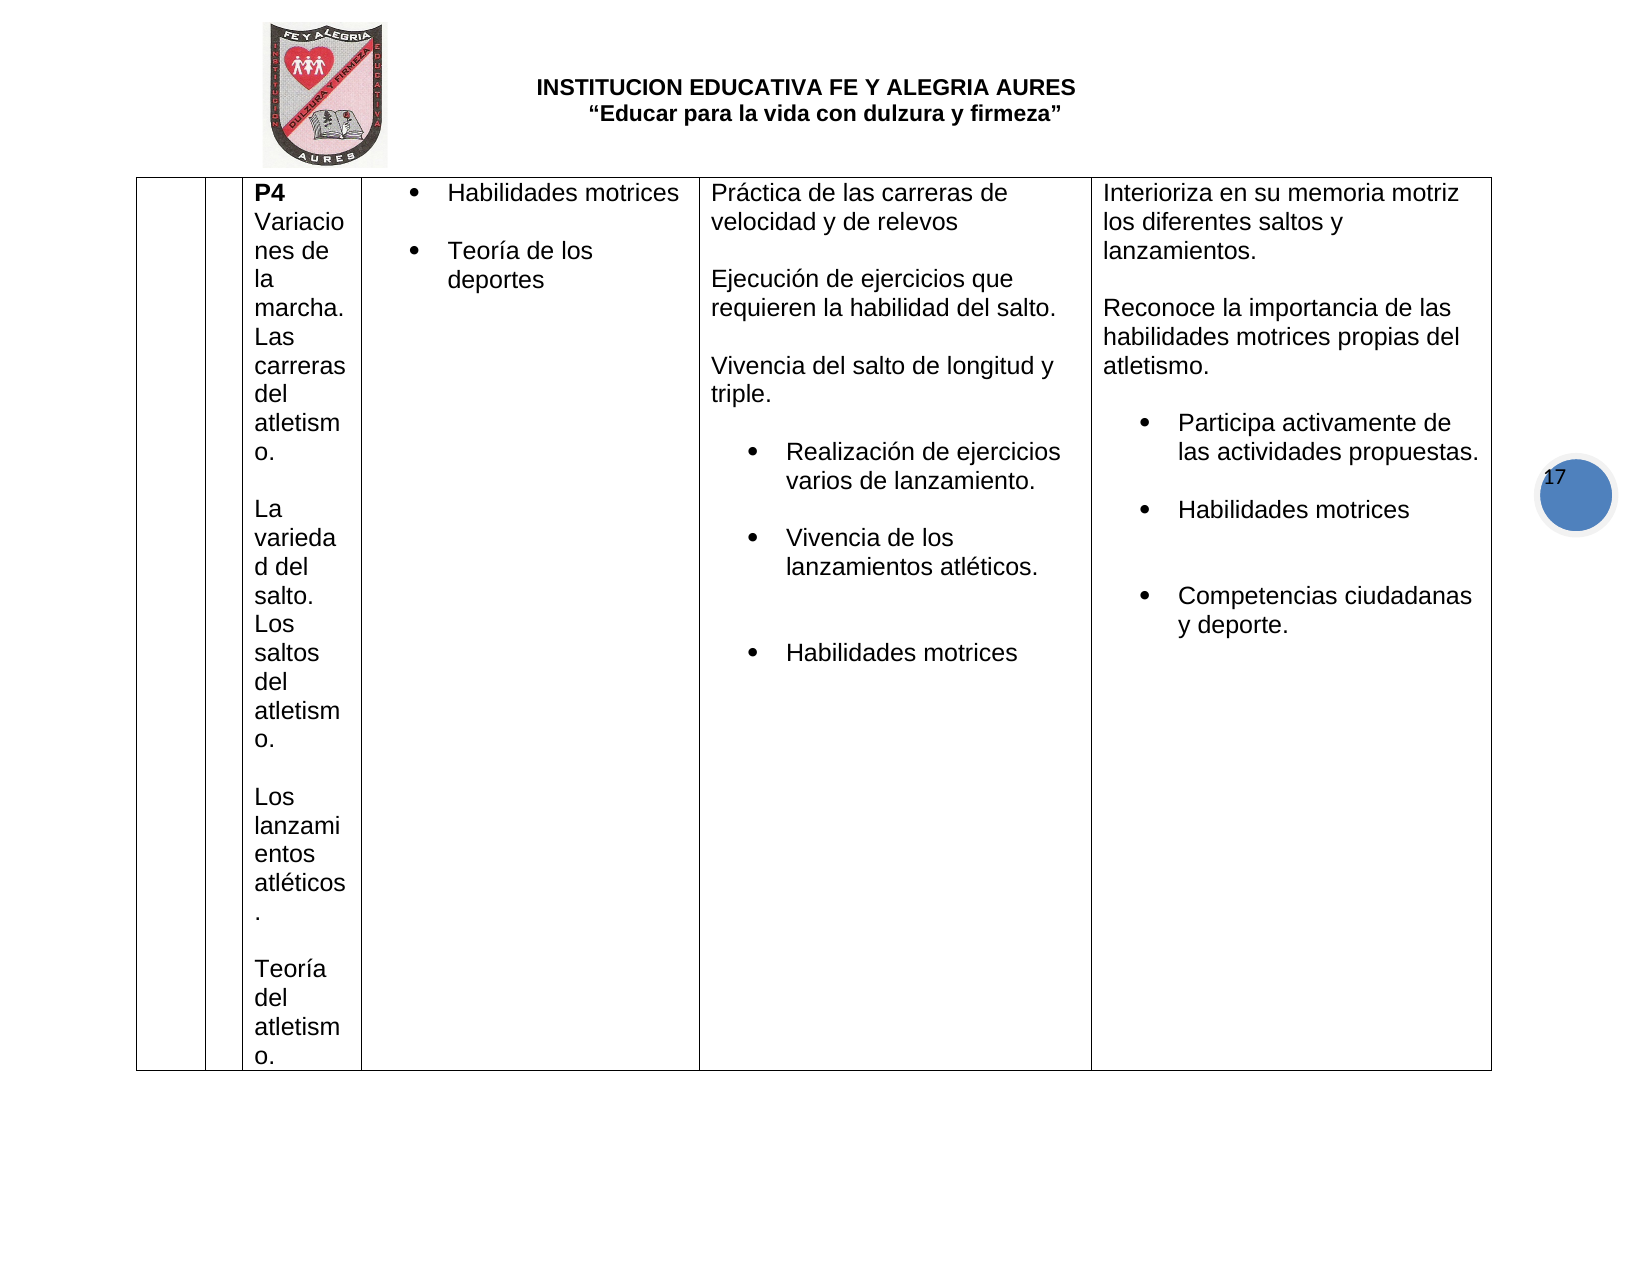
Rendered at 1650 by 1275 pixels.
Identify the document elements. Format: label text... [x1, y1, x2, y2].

picture [262, 22, 388, 167]
table_cell Habilidades motrices Teoría de los deportes [362, 178, 699, 1069]
